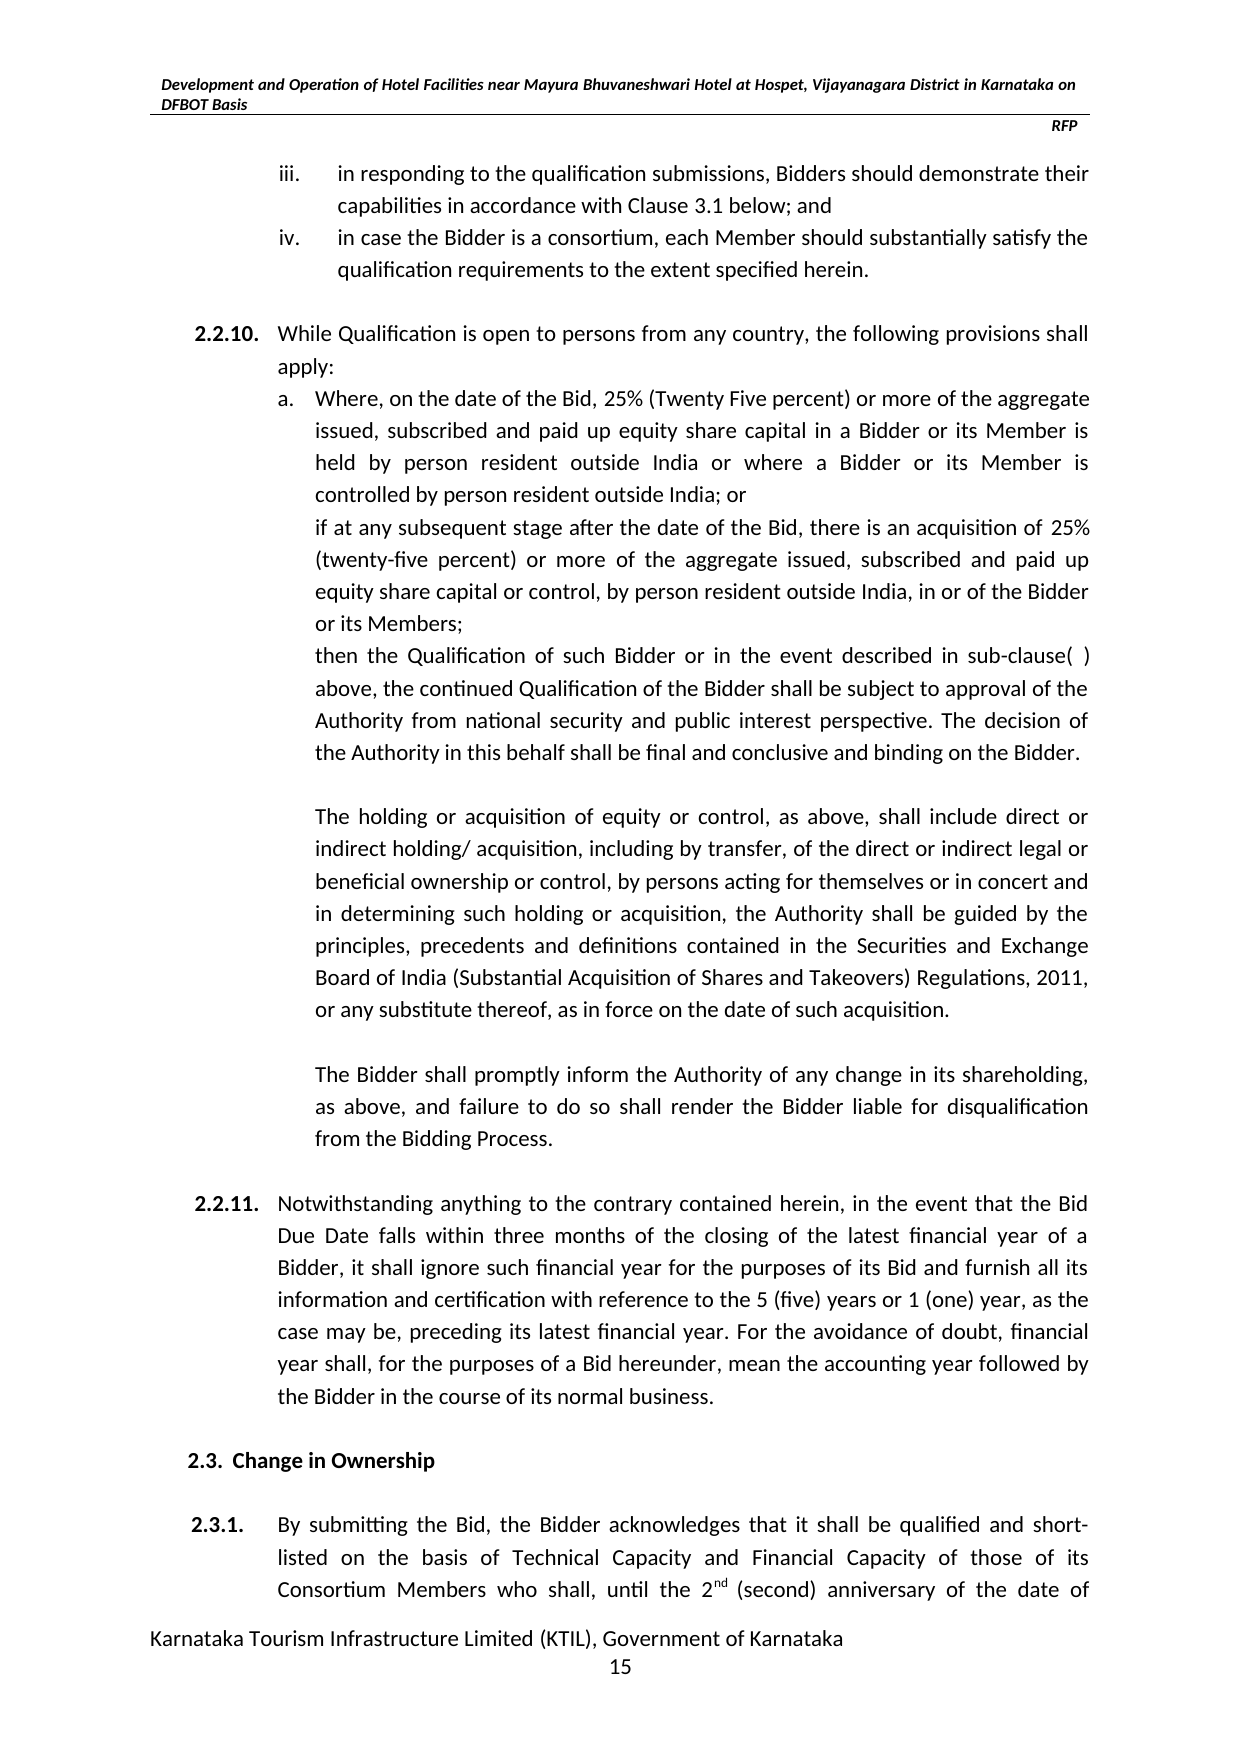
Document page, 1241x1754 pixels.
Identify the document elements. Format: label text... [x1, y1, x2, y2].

list Notwithstanding anything to the contrary contained herein, in the event that the Bid Due Date falls within three months of the closing of the latest financial year of a Bidder, it shall ignore such financial year for the purposes of its Bid and furnish all its information and certification with reference to the 5 (five) years or 1 (one) year, as the case may be, preceding its latest financial year. For the avoidance of doubt, financial year shall, for the purposes of a Bid hereunder, mean the accounting year followed by the Bidder in the course of its normal business. [194, 1189, 1090, 1410]
list While Qualification is open to persons from any country, the following provisions shall apply: [194, 319, 1090, 380]
list in case the Bidder is a consortium, each Member should substantially satisfy the qualification requirements to the extent specified herein. [300, 223, 1090, 283]
list if at any subsequent stage after the date of the Bid, there is an acquisition of 25% (twenty-five percent) or more of the aggregate issued, subscribed and paid up equity share capital or control, by person resident outside India, in or of the Bidder or its Members; [315, 513, 1090, 637]
list The Bidder shall promptly inform the Authority of any change in its shareholding, as above, and failure to do so shall render the Bidder liable for disqualification from the Bidding Process. [315, 1060, 1090, 1152]
list then the Qualification of such Bidder or in the event described in sub-clause( b) above, the continued Qualification of the Bidder shall be subject to approval of the Authority from national security and public interest perspective. The decision of the Authority in this behalf shall be final and conclusive and binding on the Bidder. [315, 641, 1090, 766]
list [191, 1511, 1090, 1603]
list in responding to the qualification submissions, Bidders should demonstrate their capabilities in accordance with Clause 3.1 below; and [300, 159, 1090, 219]
list Change in Ownership [187, 1446, 1090, 1474]
list The holding or acquisition of equity or control, as above, shall include direct or indirect holding/ acquisition, including by transfer, of the direct or indirect legal or beneficial ownership or control, by persons acting for themselves or in concert and in determining such holding or acquisition, the Authority shall be guided by the principles, precedents and definitions contained in the Securities and Exchange Board of India (Substantial Acquisition of Shares and Takeovers) Regulations, 2011, or any substitute thereof, as in force on the date of such acquisition. [315, 802, 1090, 1023]
list Where, on the date of the Bid, 25% (Twenty Five percent) or more of the aggregate issued, subscribed and paid up equity share capital in a Bidder or its Member is held by person resident outside India or where a Bidder or its Member is controlled by person resident outside India; or [277, 384, 1090, 508]
